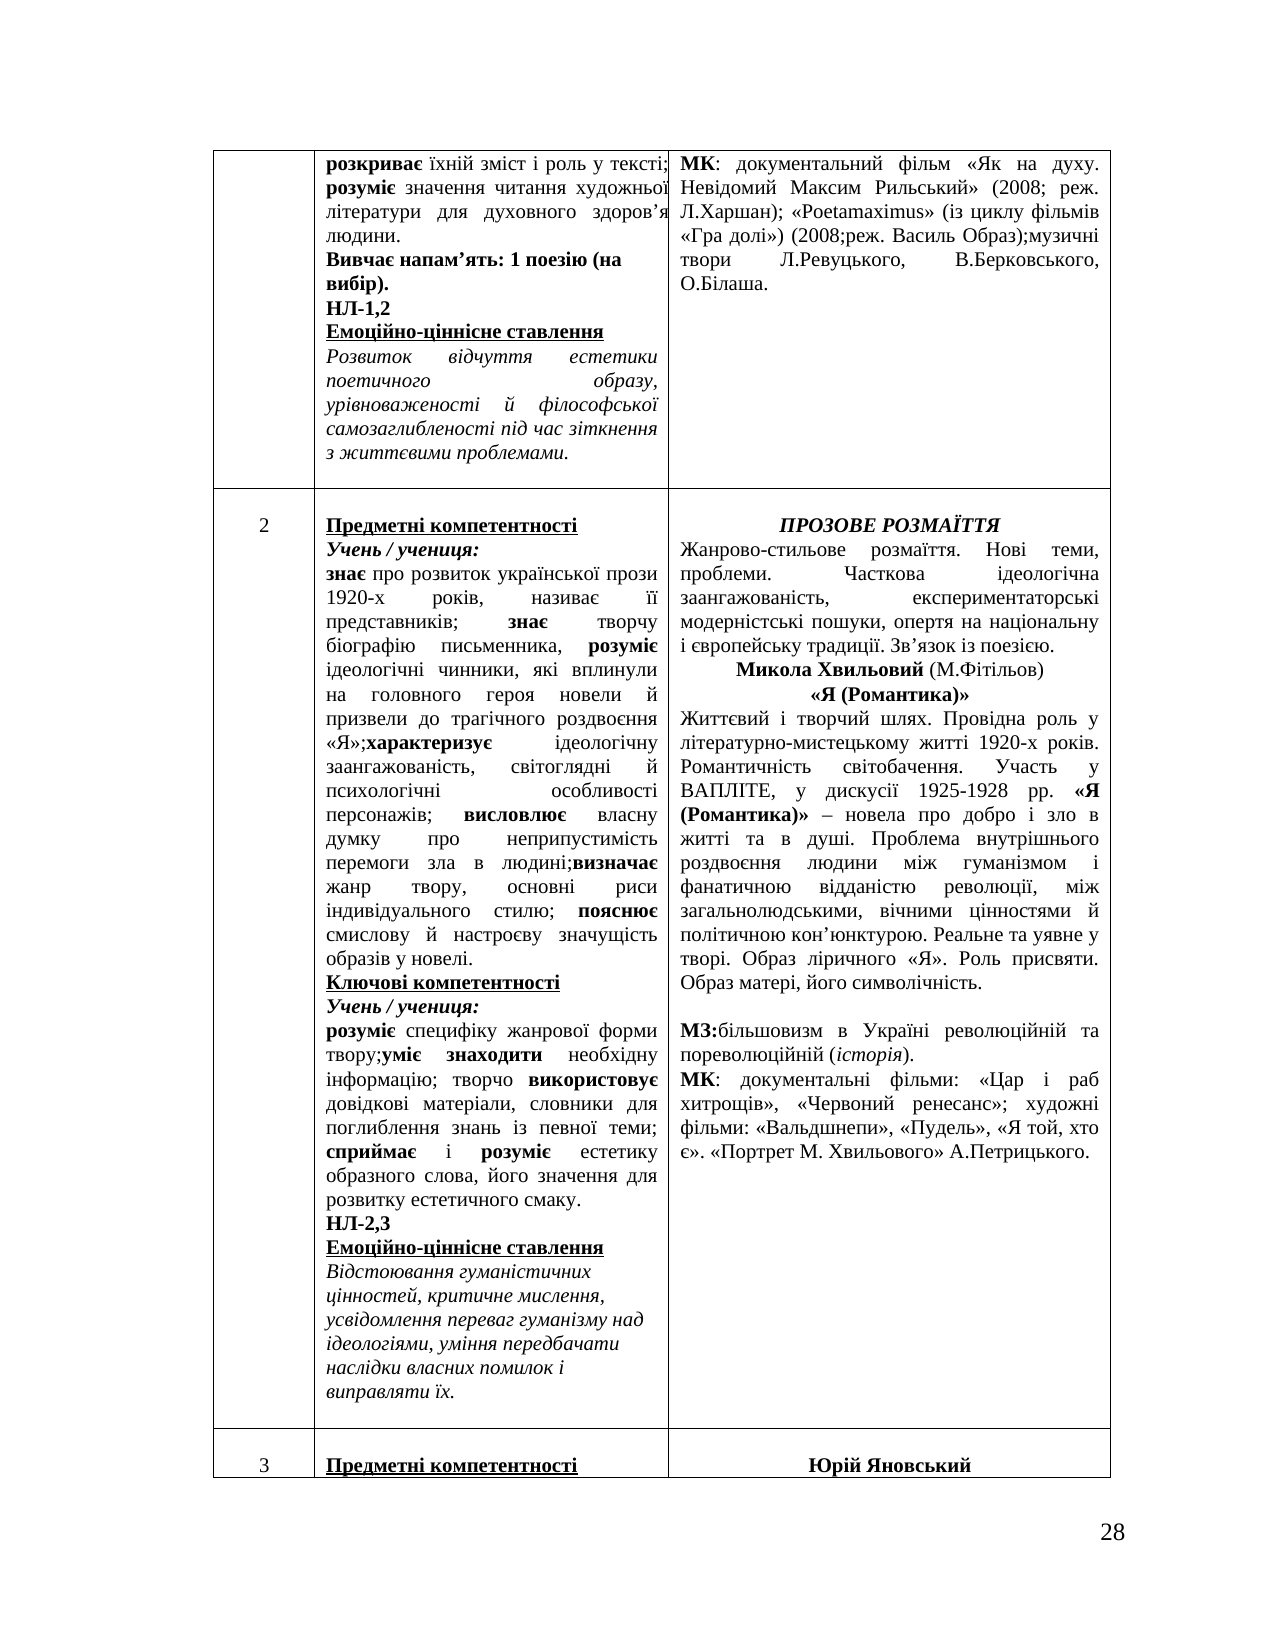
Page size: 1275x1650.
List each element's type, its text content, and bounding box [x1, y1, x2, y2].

table_cell 2 [214, 151, 314, 488]
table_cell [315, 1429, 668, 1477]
table_cell 3 [214, 1429, 314, 1477]
table_cell ПРОЗОВЕ РОЗМАЇТТЯ Жанрово-стильове розмаїття. Нові теми, проблеми. Часткова ідеологічна заангажованість, експериментаторські модерністські пошуки, опертя на національну і європейську традиції. Зв’язок із поезією. Микола Хвильовий (М.Фітільов) «Я (Романтика)» Життєвий і творчий шлях. Провідна роль у літературно-мистецькому житті 1920-х років. Романтичність світобачення. Участь у ВАПЛІТЕ, у дискусії 1925-1928 рр. «Я (Романтика)» – новела про добро і зло в житті та в душі. Проблема внутрішнього роздвоєння людини між гуманізмом і фанатичною відданістю революції, між загальнолюдськими, вічними цінностями й політичною кон’юнктурою. Реальне та уявне у творі. Образ ліричного «Я». Роль присвяти. Образ матері, його символічність. МЗ:більшовизм в Україні революційній та пореволюційній (історія). МК: документальні фільми: «Цар і раб хитрощів», «Червоний ренесанс»; художні фільми: «Вальдшнепи», «Пудель», «Я той, хто є». «Портрет М. Хвильового» А.Петрицького. [669, 489, 1110, 1427]
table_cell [669, 1429, 1110, 1477]
table_cell Предметні компетентності Учень / учениця: знає про розвиток української прози 1920-х років, називає її представників; знає творчу біографію письменника, розуміє ідеологічні чинники, які вплинули на головного героя новели й призвели до трагічного роздвоєння «Я»;характеризує ідеологічну заангажованість, світоглядні й психологічні особливості персонажів; висловлює власну думку про неприпустимість перемоги зла в людині;визначає жанр твору, основні риси індивідуального стилю; пояснює смислову й настроєву значущість образів у новелі. Ключові компетентності Учень / учениця: розуміє специфіку жанрової форми твору;уміє знаходити необхідну інформацію; творчо використовує довідкові матеріали, словники для поглиблення знань із певної теми; сприймає і розуміє естетику образного слова, його значення для розвитку естетичного смаку. НЛ-2,3 Емоційно-ціннісне ставлення Відстоювання гуманістичних цінностей, критичне мислення, усвідомлення переваг гуманізму над ідеологіями, уміння передбачати наслідки власних помилок і виправляти їх. [315, 489, 668, 1427]
table_cell 2 [214, 489, 314, 1427]
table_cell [669, 151, 1110, 488]
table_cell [315, 151, 668, 488]
